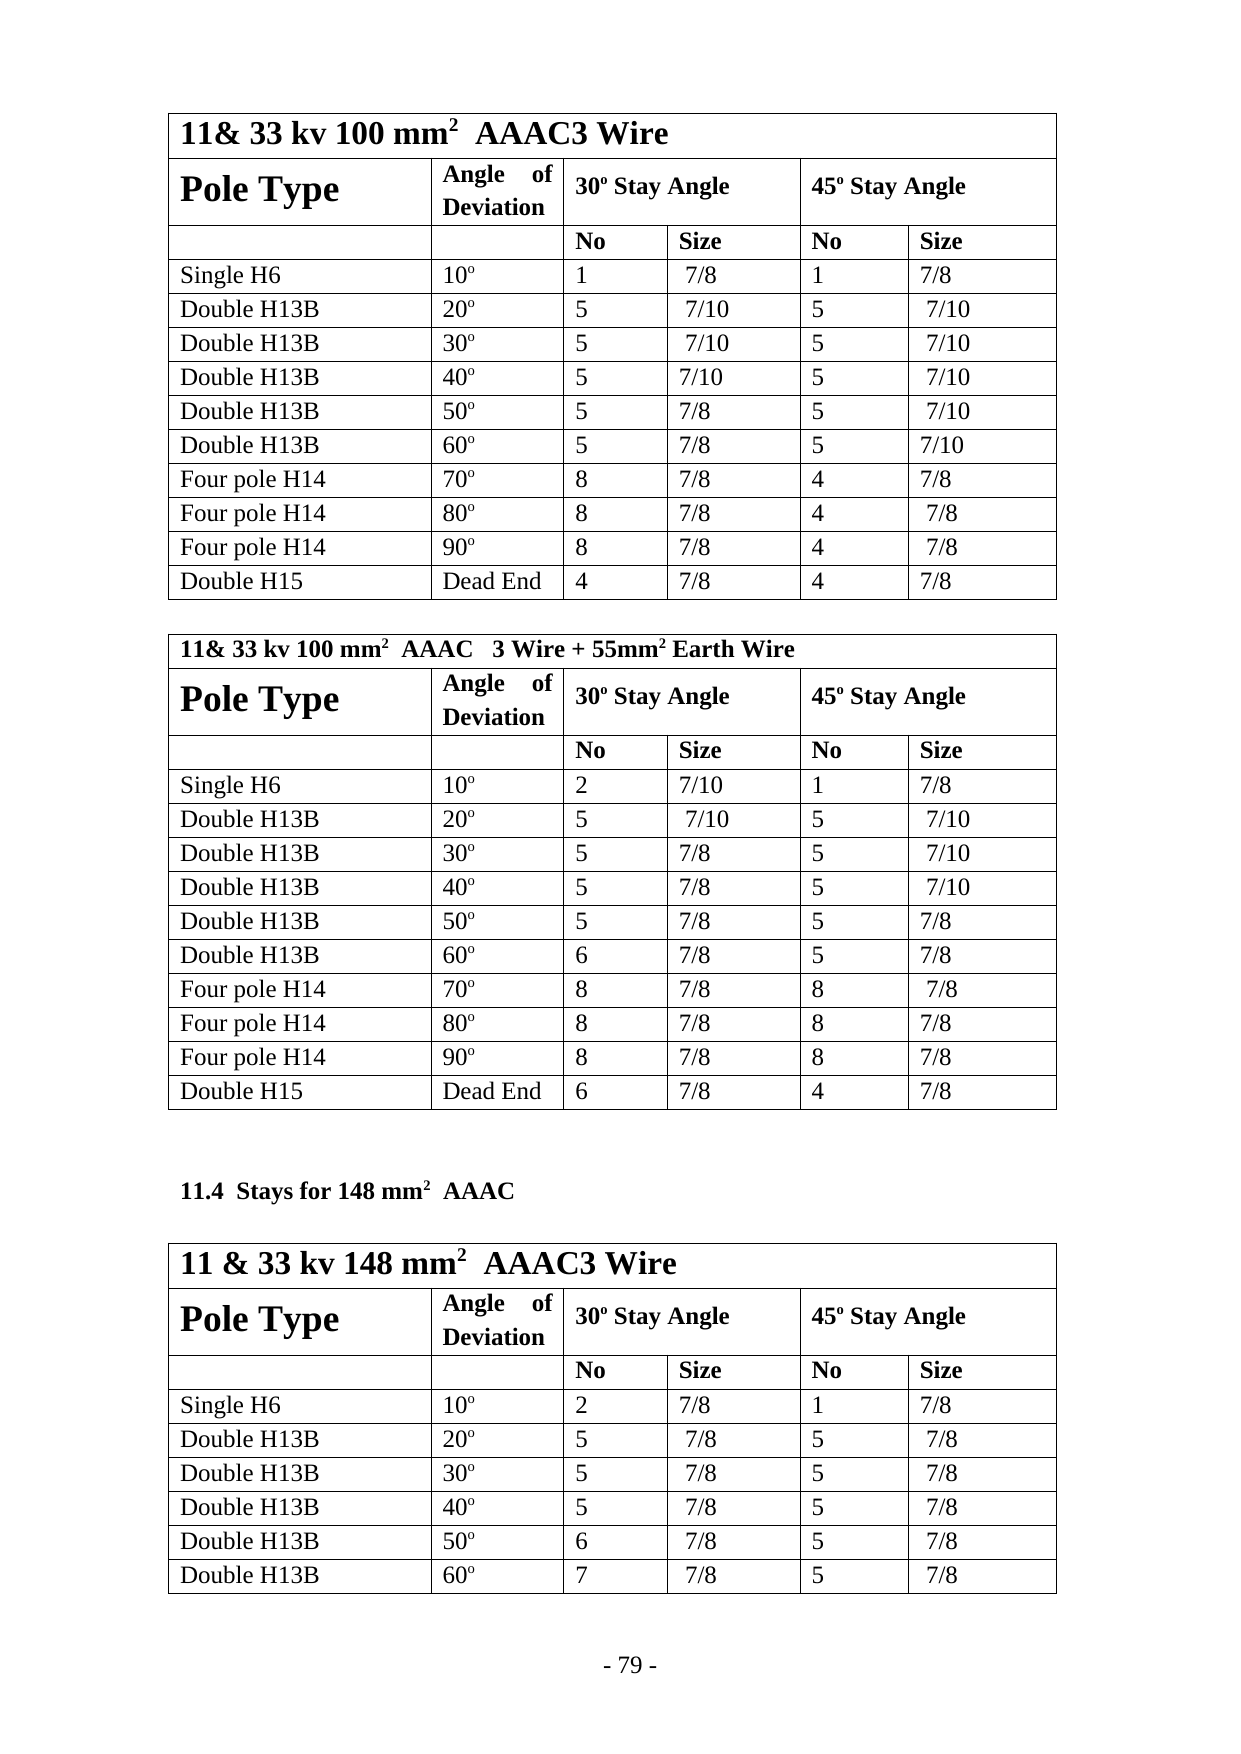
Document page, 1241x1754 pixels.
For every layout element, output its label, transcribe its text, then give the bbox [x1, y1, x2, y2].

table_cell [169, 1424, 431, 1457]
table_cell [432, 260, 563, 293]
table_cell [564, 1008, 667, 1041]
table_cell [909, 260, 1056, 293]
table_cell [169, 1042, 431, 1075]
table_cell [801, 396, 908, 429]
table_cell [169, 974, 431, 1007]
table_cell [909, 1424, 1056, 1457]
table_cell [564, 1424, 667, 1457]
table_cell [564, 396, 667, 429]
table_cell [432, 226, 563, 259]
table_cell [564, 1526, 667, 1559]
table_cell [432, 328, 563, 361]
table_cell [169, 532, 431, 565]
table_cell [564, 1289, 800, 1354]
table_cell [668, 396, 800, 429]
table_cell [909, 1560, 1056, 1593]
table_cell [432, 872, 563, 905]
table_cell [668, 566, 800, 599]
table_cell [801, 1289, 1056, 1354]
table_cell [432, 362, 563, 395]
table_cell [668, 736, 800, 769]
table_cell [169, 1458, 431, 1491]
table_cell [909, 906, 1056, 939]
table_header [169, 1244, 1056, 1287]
text 11.4 Stays for 148 mm2 AAAC [180, 1176, 1115, 1205]
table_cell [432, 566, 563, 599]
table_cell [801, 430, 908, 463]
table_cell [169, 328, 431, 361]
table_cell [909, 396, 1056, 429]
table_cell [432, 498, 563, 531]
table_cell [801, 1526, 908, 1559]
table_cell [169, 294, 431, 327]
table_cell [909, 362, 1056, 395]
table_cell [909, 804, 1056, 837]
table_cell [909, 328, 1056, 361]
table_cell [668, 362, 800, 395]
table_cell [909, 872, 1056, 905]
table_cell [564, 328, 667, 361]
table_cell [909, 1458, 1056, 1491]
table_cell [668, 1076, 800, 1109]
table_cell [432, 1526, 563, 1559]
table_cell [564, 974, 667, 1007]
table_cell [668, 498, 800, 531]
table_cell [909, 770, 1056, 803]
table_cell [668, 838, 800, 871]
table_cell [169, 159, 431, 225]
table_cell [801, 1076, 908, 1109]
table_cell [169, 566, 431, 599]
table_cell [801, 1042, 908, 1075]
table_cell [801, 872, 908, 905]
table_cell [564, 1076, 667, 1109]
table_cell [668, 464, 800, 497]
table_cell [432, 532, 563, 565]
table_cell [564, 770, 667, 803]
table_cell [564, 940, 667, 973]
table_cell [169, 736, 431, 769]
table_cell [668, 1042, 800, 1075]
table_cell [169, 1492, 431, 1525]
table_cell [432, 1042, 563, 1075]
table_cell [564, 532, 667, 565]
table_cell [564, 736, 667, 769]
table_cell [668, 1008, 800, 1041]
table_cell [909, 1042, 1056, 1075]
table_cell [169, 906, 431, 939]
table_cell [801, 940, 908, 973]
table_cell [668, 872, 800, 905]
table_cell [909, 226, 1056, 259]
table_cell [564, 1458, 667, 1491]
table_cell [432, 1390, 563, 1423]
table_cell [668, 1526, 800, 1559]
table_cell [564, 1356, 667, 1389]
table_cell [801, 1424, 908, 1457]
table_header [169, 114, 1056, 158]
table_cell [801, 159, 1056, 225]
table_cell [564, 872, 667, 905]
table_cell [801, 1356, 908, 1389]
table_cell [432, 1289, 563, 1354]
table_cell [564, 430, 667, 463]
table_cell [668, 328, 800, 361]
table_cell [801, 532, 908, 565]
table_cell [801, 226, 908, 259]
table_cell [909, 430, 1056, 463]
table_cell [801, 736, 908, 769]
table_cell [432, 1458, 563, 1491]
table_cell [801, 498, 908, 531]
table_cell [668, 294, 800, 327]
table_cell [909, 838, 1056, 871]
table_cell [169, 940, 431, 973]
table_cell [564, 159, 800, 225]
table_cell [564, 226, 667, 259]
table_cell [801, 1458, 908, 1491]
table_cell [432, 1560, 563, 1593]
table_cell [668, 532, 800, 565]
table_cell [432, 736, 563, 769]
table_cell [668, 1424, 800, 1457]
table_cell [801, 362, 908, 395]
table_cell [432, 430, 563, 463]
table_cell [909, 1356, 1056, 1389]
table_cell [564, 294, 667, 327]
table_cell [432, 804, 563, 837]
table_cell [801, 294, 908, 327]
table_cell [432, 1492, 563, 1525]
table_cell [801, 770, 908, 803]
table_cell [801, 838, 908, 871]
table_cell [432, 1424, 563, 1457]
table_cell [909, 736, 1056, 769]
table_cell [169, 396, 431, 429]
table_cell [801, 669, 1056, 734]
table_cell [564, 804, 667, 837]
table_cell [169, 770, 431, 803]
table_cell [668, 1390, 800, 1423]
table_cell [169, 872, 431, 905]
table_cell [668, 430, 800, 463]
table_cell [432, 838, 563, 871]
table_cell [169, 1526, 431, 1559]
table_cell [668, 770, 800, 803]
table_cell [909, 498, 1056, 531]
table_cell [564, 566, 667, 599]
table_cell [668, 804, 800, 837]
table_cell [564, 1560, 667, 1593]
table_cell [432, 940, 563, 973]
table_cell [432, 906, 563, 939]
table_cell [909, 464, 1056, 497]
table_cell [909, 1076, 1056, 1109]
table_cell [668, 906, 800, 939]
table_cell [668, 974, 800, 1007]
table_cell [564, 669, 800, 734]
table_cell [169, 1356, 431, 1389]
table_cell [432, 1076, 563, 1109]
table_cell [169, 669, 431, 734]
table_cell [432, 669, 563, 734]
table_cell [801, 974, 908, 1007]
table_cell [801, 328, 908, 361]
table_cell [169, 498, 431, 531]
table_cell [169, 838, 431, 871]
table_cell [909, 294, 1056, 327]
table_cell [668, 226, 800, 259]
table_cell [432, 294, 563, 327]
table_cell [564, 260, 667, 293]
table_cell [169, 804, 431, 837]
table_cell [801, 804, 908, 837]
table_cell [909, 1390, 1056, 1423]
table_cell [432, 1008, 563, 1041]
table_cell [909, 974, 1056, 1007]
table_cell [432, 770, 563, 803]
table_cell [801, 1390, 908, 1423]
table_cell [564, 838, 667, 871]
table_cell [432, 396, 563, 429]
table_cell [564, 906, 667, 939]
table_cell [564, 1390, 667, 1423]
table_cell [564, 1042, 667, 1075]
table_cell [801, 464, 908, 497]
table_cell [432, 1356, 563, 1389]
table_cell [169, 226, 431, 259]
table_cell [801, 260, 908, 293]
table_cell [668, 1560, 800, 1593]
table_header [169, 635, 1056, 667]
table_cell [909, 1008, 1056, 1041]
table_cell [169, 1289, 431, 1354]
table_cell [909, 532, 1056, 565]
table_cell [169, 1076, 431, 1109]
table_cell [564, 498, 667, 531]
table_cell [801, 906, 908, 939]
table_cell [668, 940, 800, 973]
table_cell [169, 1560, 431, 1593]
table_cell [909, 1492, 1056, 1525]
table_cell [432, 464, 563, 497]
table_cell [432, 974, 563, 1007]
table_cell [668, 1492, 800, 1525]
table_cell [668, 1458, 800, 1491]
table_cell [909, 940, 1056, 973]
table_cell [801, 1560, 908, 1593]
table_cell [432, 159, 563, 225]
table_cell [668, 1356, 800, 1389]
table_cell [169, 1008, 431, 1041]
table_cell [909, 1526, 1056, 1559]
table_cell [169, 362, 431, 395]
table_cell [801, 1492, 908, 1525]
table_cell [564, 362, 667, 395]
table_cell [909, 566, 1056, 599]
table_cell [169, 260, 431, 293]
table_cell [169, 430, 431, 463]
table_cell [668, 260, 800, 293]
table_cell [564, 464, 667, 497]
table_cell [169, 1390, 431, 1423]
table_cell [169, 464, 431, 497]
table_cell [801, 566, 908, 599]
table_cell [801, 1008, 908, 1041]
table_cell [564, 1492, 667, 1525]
